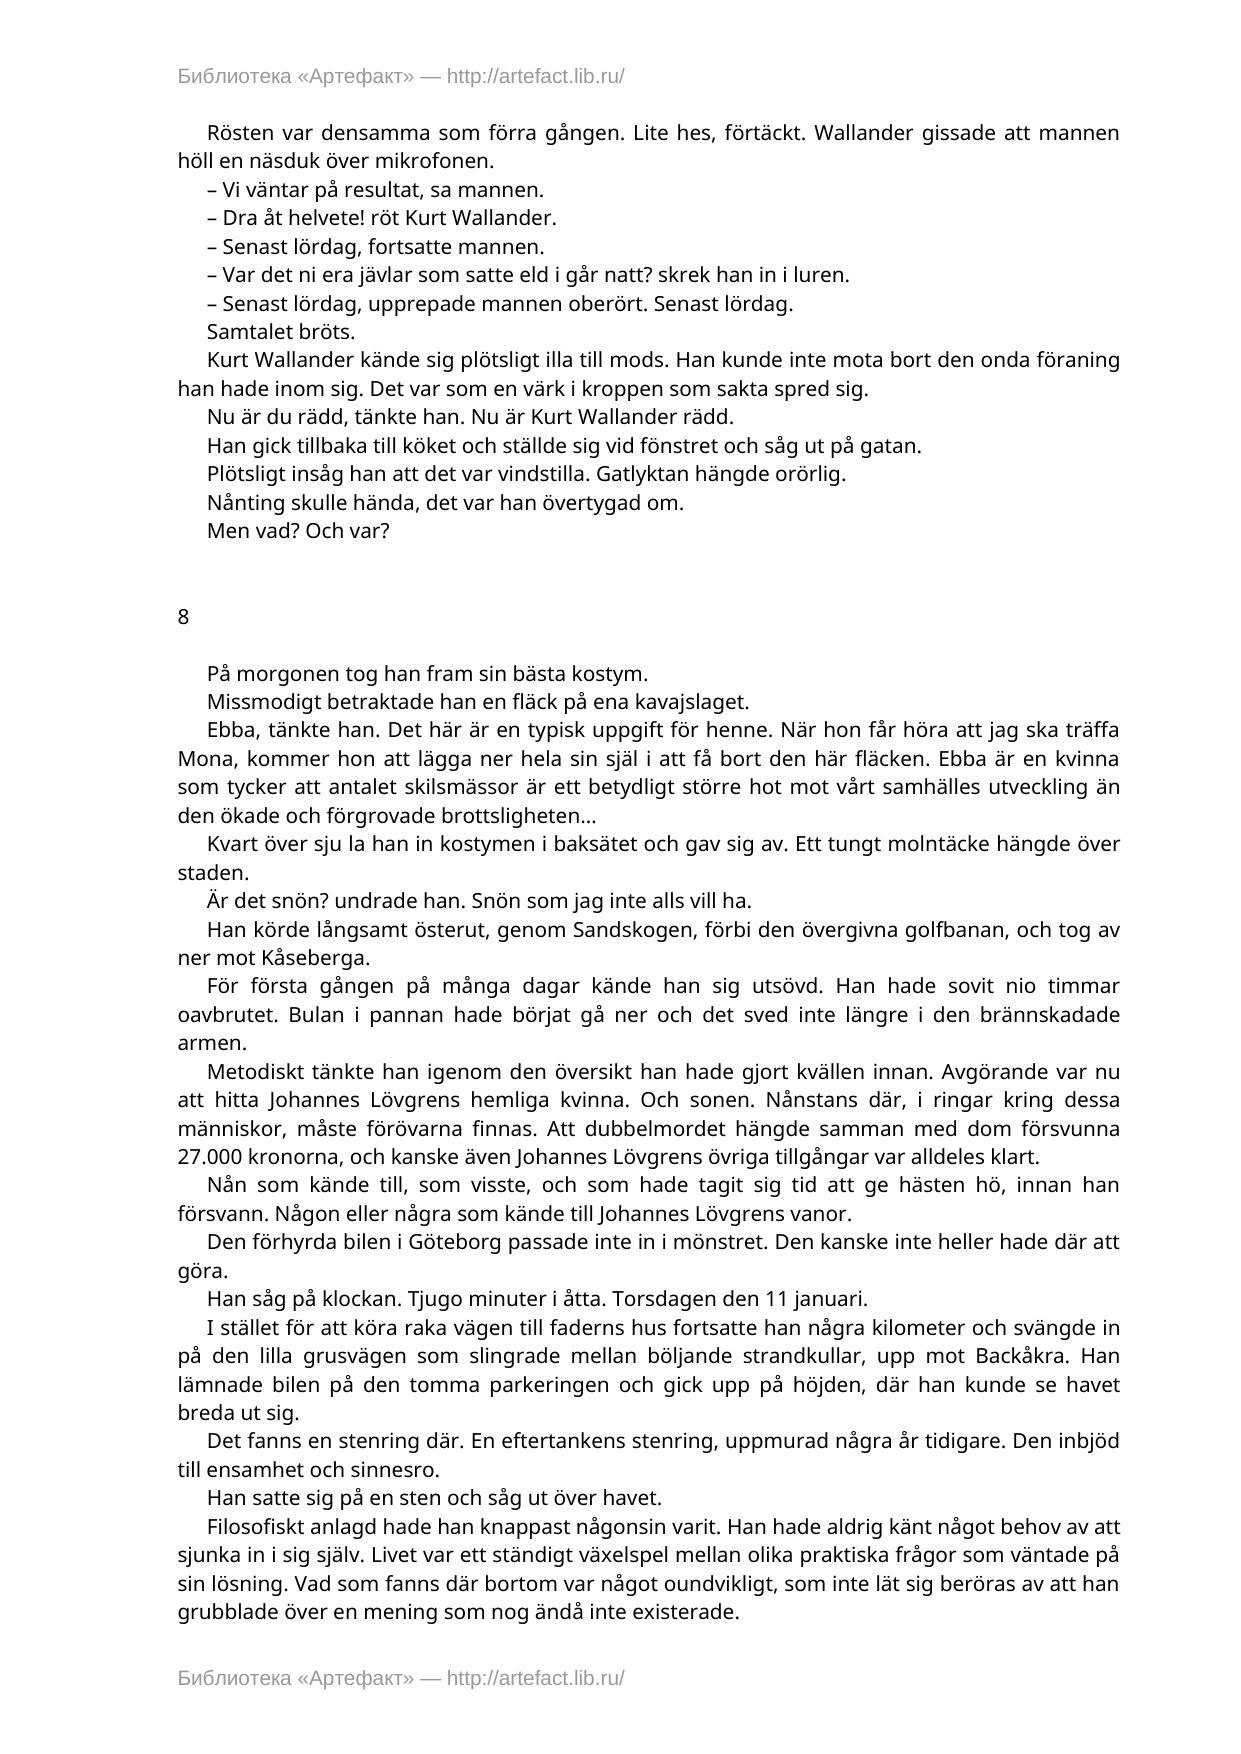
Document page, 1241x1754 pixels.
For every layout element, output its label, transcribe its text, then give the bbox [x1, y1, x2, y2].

text – Var det ni era jävlar som satte eld i går natt? skrek han in i luren. [177, 260, 1122, 289]
text Metodiskt tänkte han igenom den översikt han hade gjort kvällen innan. Avgörande var nu att hitta Johannes Lövgrens hemliga kvinna. Och sonen. Nånstans där, i ringar kring dessa människor, måste förövarna finnas. Att dubbelmordet hängde samman med dom försvunna 27.000 kronorna, och kanske även Johannes Lövgrens övriga tillgångar var alldeles klart. [177, 1057, 1122, 1171]
text Filosofiskt anlagd hade han knappast någonsin varit. Han hade aldrig känt något behov av att sjunka in i sig själv. Livet var ett ständigt växelspel mellan olika praktiska frågor som väntade på sin lösning. Vad som fanns där bortom var något oundvikligt, som inte lät sig beröras av att han grubblade över en mening som nog ändå inte existerade. [177, 1512, 1122, 1626]
text Han satte sig på en sten och såg ut över havet. [177, 1483, 1122, 1512]
text På morgonen tog han fram sin bästa kostym. [177, 659, 1122, 687]
text Ebba, tänkte han. Det här är en typisk uppgift för henne. När hon får höra att jag ska träffa Mona, kommer hon att lägga ner hela sin själ i att få bort den här fläcken. Ebba är en kvinna som tycker att antalet skilsmässor är ett betydligt större hot mot vårt samhälles utveckling än den ökade och förgrovade brottsligheten… [177, 716, 1122, 829]
text I stället för att köra raka vägen till faderns hus fortsatte han några kilometer och svängde in på den lilla grusvägen som slingrade mellan böljande strandkullar, upp mot Backåkra. Han lämnade bilen på den tomma parkeringen och gick upp på höjden, där han kunde se havet breda ut sig. [177, 1313, 1122, 1427]
text – Vi väntar på resultat, sa mannen. [177, 175, 1122, 203]
text Är det snön? undrade han. Snön som jag inte alls vill ha. [177, 886, 1122, 915]
text Kvart över sju la han in kostymen i baksätet och gav sig av. Ett tungt molntäcke hängde över staden. [177, 829, 1122, 886]
text Nån som kände till, som visste, och som hade tagit sig tid att ge hästen hö, innan han försvann. Någon eller några som kände till Johannes Lövgrens vanor. [177, 1171, 1122, 1227]
text – Dra åt helvete! röt Kurt Wallander. [177, 203, 1122, 232]
text – Senast lördag, upprepade mannen oberört. Senast lördag. [177, 289, 1122, 317]
text Men vad? Och var? [177, 516, 1122, 545]
text Samtalet bröts. [177, 317, 1122, 346]
text Missmodigt betraktade han en fläck på ena kavajslaget. [177, 687, 1122, 716]
subtitle 8 [177, 602, 1122, 630]
text Den förhyrda bilen i Göteborg passade inte in i mönstret. Den kanske inte heller hade där att göra. [177, 1227, 1122, 1284]
text Kurt Wallander kände sig plötsligt illa till mods. Han kunde inte mota bort den onda föraning han hade inom sig. Det var som en värk i kroppen som sakta spred sig. [177, 346, 1122, 402]
text Nånting skulle hända, det var han övertygad om. [177, 488, 1122, 516]
text Han såg på klockan. Tjugo minuter i åtta. Torsdagen den 11 januari. [177, 1284, 1122, 1313]
text – Senast lördag, fortsatte mannen. [177, 232, 1122, 260]
text Plötsligt insåg han att det var vindstilla. Gatlyktan hängde orörlig. [177, 459, 1122, 488]
text Han körde långsamt österut, genom Sandskogen, förbi den övergivna golfbanan, och tog av ner mot Kåseberga. [177, 915, 1122, 972]
text Han gick tillbaka till köket och ställde sig vid fönstret och såg ut på gatan. [177, 431, 1122, 459]
text Nu är du rädd, tänkte han. Nu är Kurt Wallander rädd. [177, 402, 1122, 431]
text Det fanns en stenring där. En eftertankens stenring, uppmurad några år tidigare. Den inbjöd till ensamhet och sinnesro. [177, 1427, 1122, 1483]
text Rösten var densamma som förra gången. Lite hes, förtäckt. Wallander gissade att mannen höll en näsduk över mikrofonen. [177, 118, 1122, 175]
text För första gången på många dagar kände han sig utsövd. Han hade sovit nio timmar oavbrutet. Bulan i pannan hade börjat gå ner och det sved inte längre i den brännskadade armen. [177, 972, 1122, 1057]
